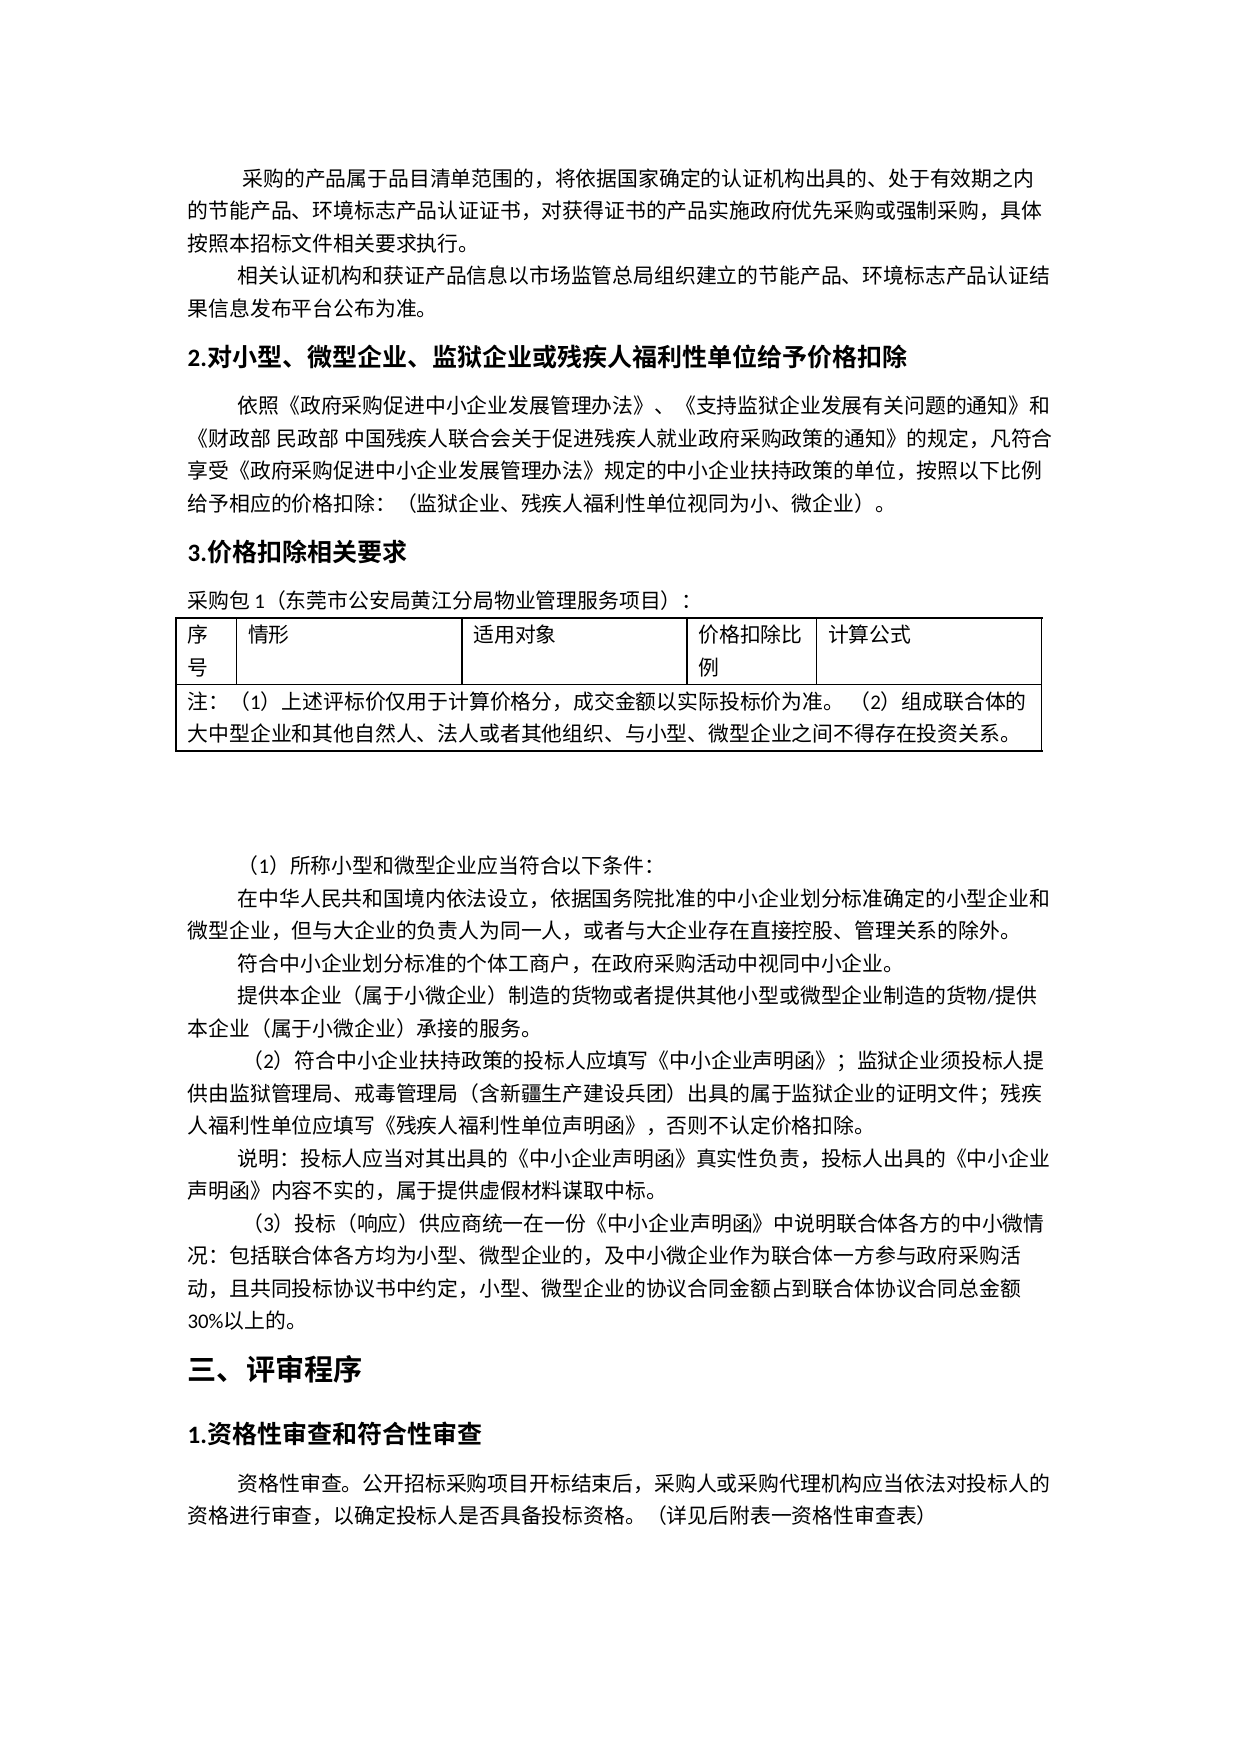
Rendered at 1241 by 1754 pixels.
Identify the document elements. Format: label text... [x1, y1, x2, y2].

text （3）投标（响应）供应商统一在一份《中小企业声明函》中说明联合体各方的中小微情况：包括联合体各方均为小型、微型企业的，及中小微企业作为联合体一方参与政府采购活动，且共同投标协议书中约定，小型、微型企业的协议合同金额占到联合体协议合同总金额30%以上的。 [187, 1207, 1053, 1337]
table_cell 注：（1）上述评标价仅用于计算价格分，成交金额以实际投标价为准。 （2）组成联合体的大中型企业和其他自然人、法人或者其他组织、与小型、微型企业之间不得存在投资关系。 [177, 685, 1041, 750]
text 资格性审查。公开招标采购项目开标结束后，采购人或采购代理机构应当依法对投标人的资格进行审查，以确定投标人是否具备投标资格。（详见后附表一资格性审查表） [187, 1467, 1053, 1532]
text （2）符合中小企业扶持政策的投标人应填写《中小企业声明函》；监狱企业须投标人提供由监狱管理局、戒毒管理局（含新疆生产建设兵团）出具的属于监狱企业的证明文件；残疾人福利性单位应填写《残疾人福利性单位声明函》，否则不认定价格扣除。 [187, 1044, 1053, 1142]
text 三、评审程序 [187, 1337, 1053, 1402]
table_header 序号 [177, 619, 236, 683]
text 在中华人民共和国境内依法设立，依据国务院批准的中小企业划分标准确定的小型企业和微型企业，但与大企业的负责人为同一人，或者与大企业存在直接控股、管理关系的除外。 [187, 882, 1053, 947]
table_header 适用对象 [463, 619, 686, 683]
text 说明：投标人应当对其出具的《中小企业声明函》真实性负责，投标人出具的《中小企业声明函》内容不实的，属于提供虚假材料谋取中标。 [187, 1142, 1053, 1207]
text 采购包1（东莞市公安局黄江分局物业管理服务项目）： [187, 584, 1053, 617]
table_header 价格扣除比例 [688, 619, 816, 683]
text 2.对小型、微型企业、监狱企业或残疾人福利性单位给予价格扣除 [187, 324, 1053, 389]
table_header 情形 [237, 619, 461, 683]
text （1）所称小型和微型企业应当符合以下条件： [187, 849, 1053, 882]
text 采购的产品属于品目清单范围的，将依据国家确定的认证机构出具的、处于有效期之内的节能产品、环境标志产品认证证书，对获得证书的产品实施政府优先采购或强制采购，具体按照本招标文件相关要求执行。 [187, 162, 1053, 259]
text 提供本企业（属于小微企业）制造的货物或者提供其他小型或微型企业制造的货物/提供本企业（属于小微企业）承接的服务。 [187, 979, 1053, 1044]
text 符合中小企业划分标准的个体工商户，在政府采购活动中视同中小企业。 [187, 947, 1053, 979]
table_header 计算公式 [817, 619, 1041, 683]
text 相关认证机构和获证产品信息以市场监管总局组织建立的节能产品、环境标志产品认证结果信息发布平台公布为准。 [187, 259, 1053, 324]
text 1.资格性审查和符合性审查 [187, 1402, 1053, 1467]
text 3.价格扣除相关要求 [187, 519, 1053, 584]
text 依照《政府采购促进中小企业发展管理办法》、《支持监狱企业发展有关问题的通知》和《财政部 民政部 中国残疾人联合会关于促进残疾人就业政府采购政策的通知》的规定，凡符合享受《政府采购促进中小企业发展管理办法》规定的中小企业扶持政策的单位，按照以下比例给予相应的价格扣除：（监狱企业、残疾人福利性单位视同为小、微企业）。 [187, 389, 1053, 519]
